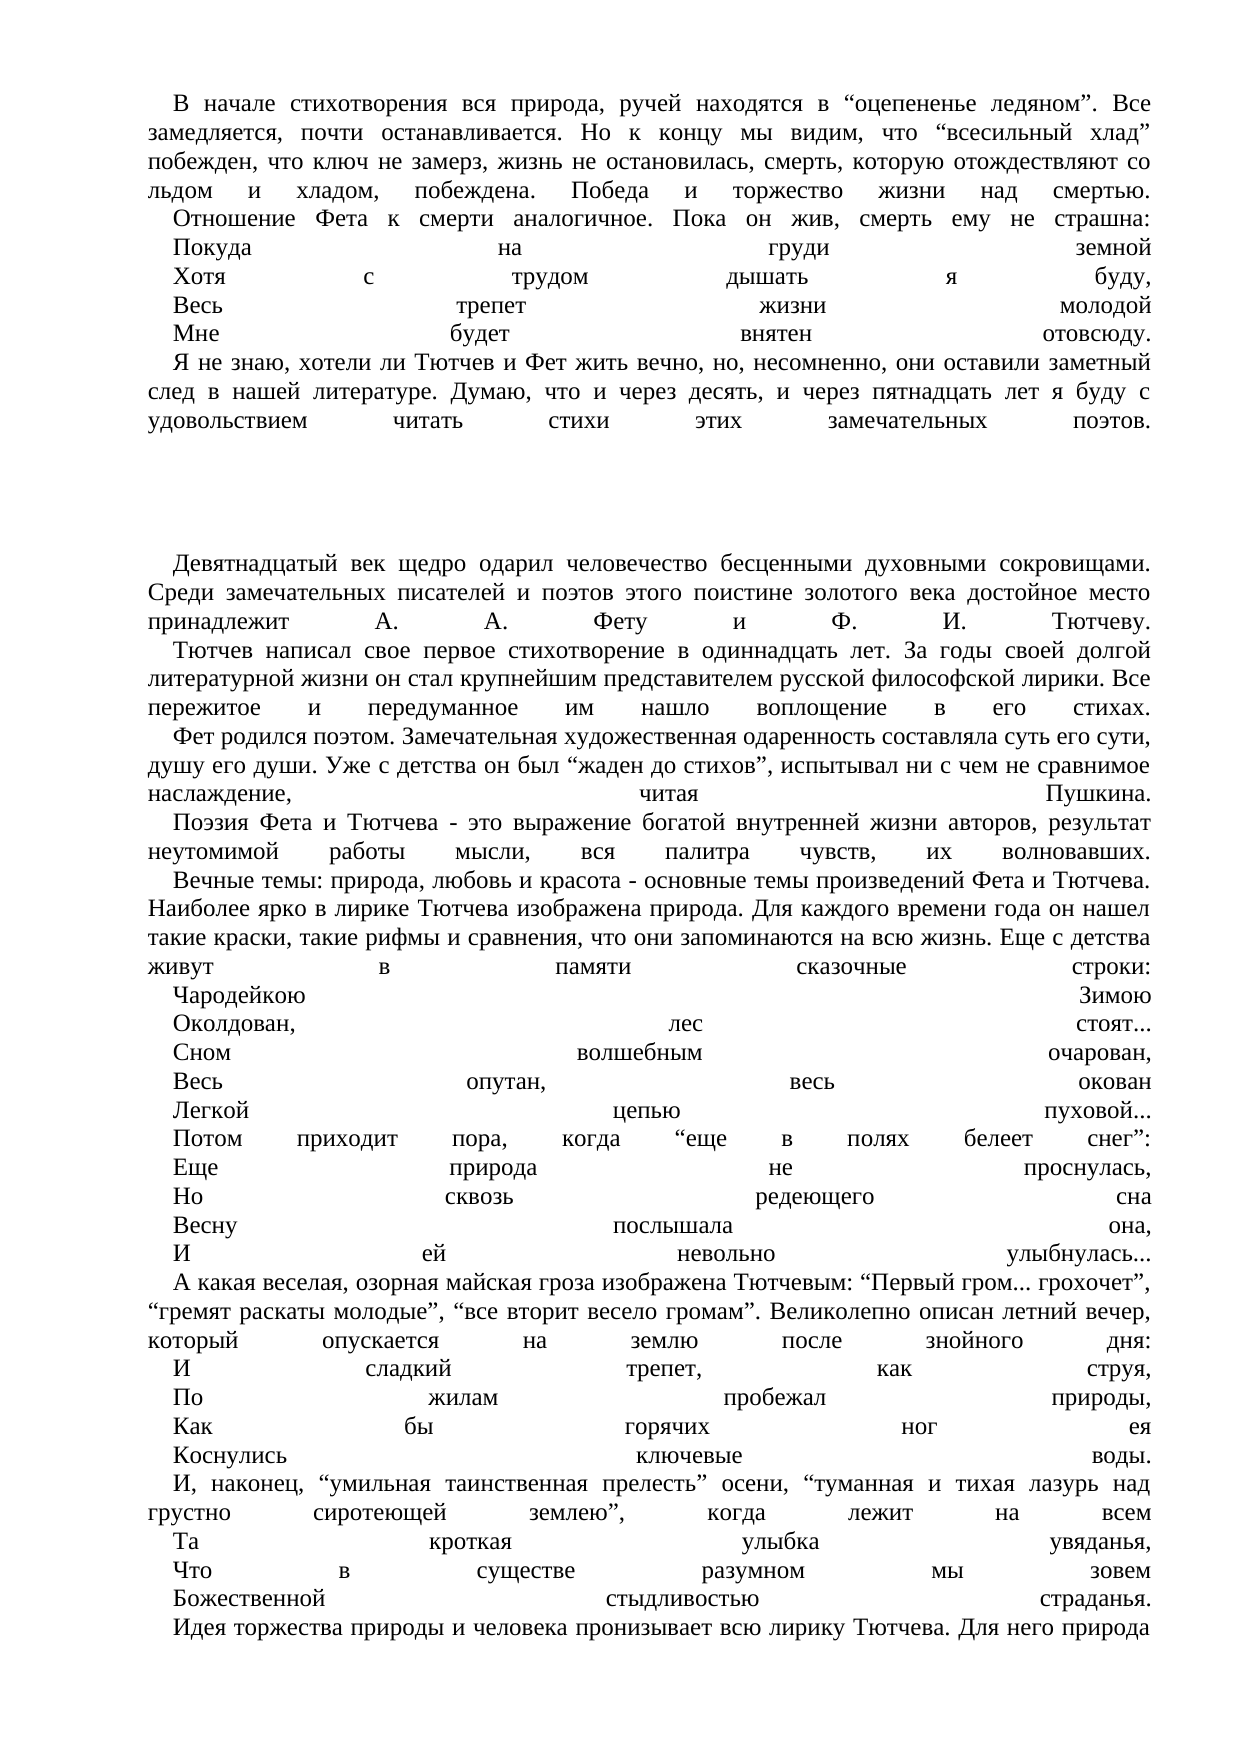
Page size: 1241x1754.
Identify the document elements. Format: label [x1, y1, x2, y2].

text [148, 88, 1152, 1641]
